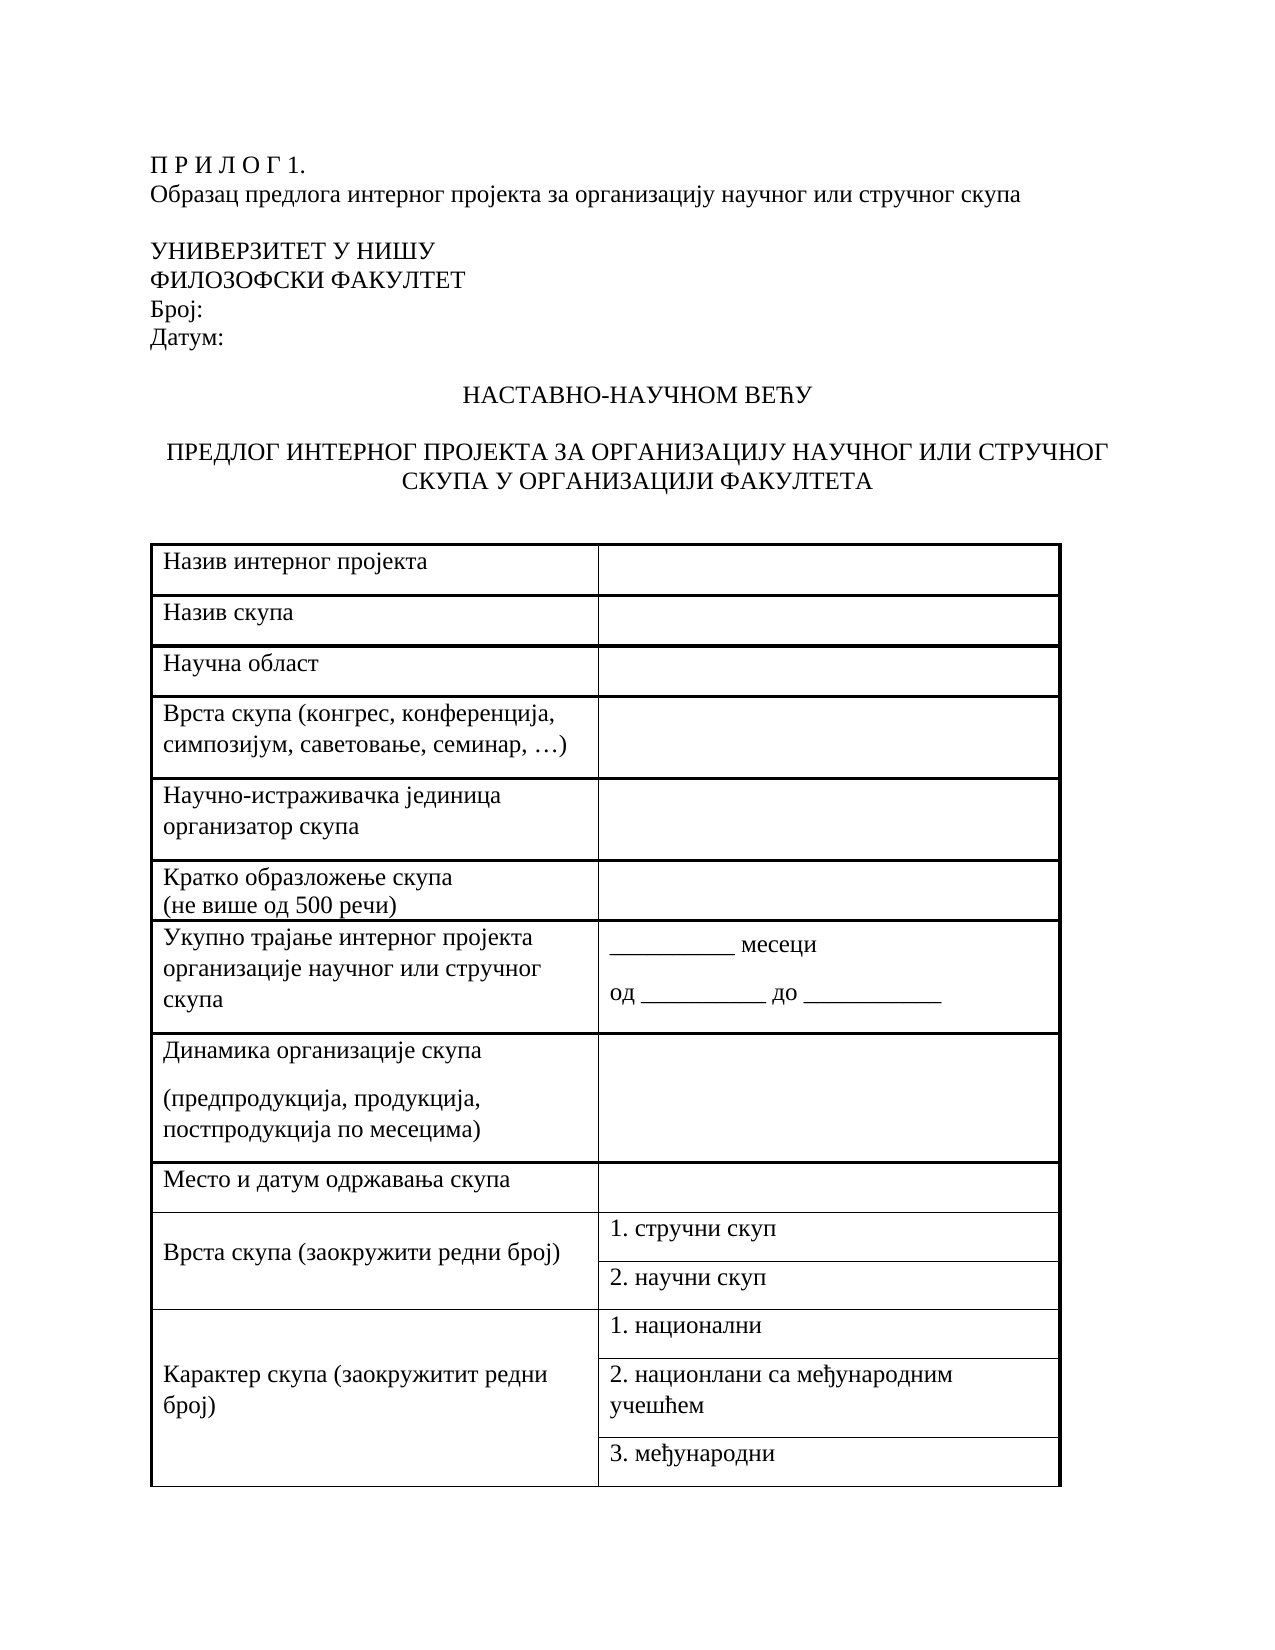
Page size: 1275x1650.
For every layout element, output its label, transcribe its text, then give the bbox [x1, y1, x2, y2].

table_cell 1. стручни скуп [599, 1213, 1058, 1261]
text НАСТАВНО-НАУЧНОМ ВЕЋУ [150, 380, 1125, 409]
table_cell Научно-истраживачка јединица организатор скупа [153, 780, 598, 858]
table_header [599, 546, 1058, 593]
table_cell [599, 698, 1058, 777]
text Датум: [150, 322, 1125, 351]
table_cell 2. национлани са међународним учешћем [599, 1359, 1058, 1437]
table_cell Назив скупа [153, 597, 598, 644]
table_cell Место и датум одржавања скупа [153, 1164, 598, 1212]
text Образац предлога интерног пројекта за организацију научног или стручног скупа [150, 179, 1125, 207]
table_cell [599, 862, 1058, 919]
table_cell Карактер скупа (заокружитит редни број) [153, 1310, 598, 1486]
table_cell Научна област [153, 648, 598, 695]
table_cell Динамика организације скупа (предпродукција, продукција, постпродукција по месецима) [153, 1035, 598, 1161]
table_cell [599, 780, 1058, 858]
table_cell Врста скупа (конгрес, конференција, симпозијум, саветовање, семинар, …) [153, 698, 598, 777]
table_cell [599, 648, 1058, 695]
text П Р И Л О Г 1. [150, 150, 1125, 179]
text ФИЛОЗОФСКИ ФАКУЛТЕТ [150, 265, 1125, 294]
table_cell Кратко образложење скупа (не више од 500 речи) [153, 862, 598, 919]
table_cell 1. национални [599, 1310, 1058, 1358]
table_cell 2. научни скуп [599, 1262, 1058, 1309]
text Број: [150, 294, 1125, 322]
table_header Назив интерног пројекта [153, 546, 598, 593]
table_cell 3. међународни [599, 1438, 1058, 1486]
table_cell [599, 1164, 1058, 1212]
table_cell Укупно трајање интерног пројекта организације научног или стручног скупа [153, 922, 598, 1032]
table_cell [599, 1035, 1058, 1161]
text УНИВЕРЗИТЕТ У НИШУ [150, 236, 1125, 265]
table_cell __________ месеци од __________ до ___________ [599, 922, 1058, 1032]
text ПРЕДЛОГ ИНТЕРНОГ ПРОЈЕКТА ЗА ОРГАНИЗАЦИЈУ НАУЧНОГ ИЛИ СТРУЧНОГ СКУПА У ОРГАНИЗАЦИЈИ ФАКУЛТЕТА [150, 437, 1125, 495]
table_cell Врста скупа (заокружити редни број) [153, 1213, 598, 1309]
table_cell [599, 597, 1058, 644]
